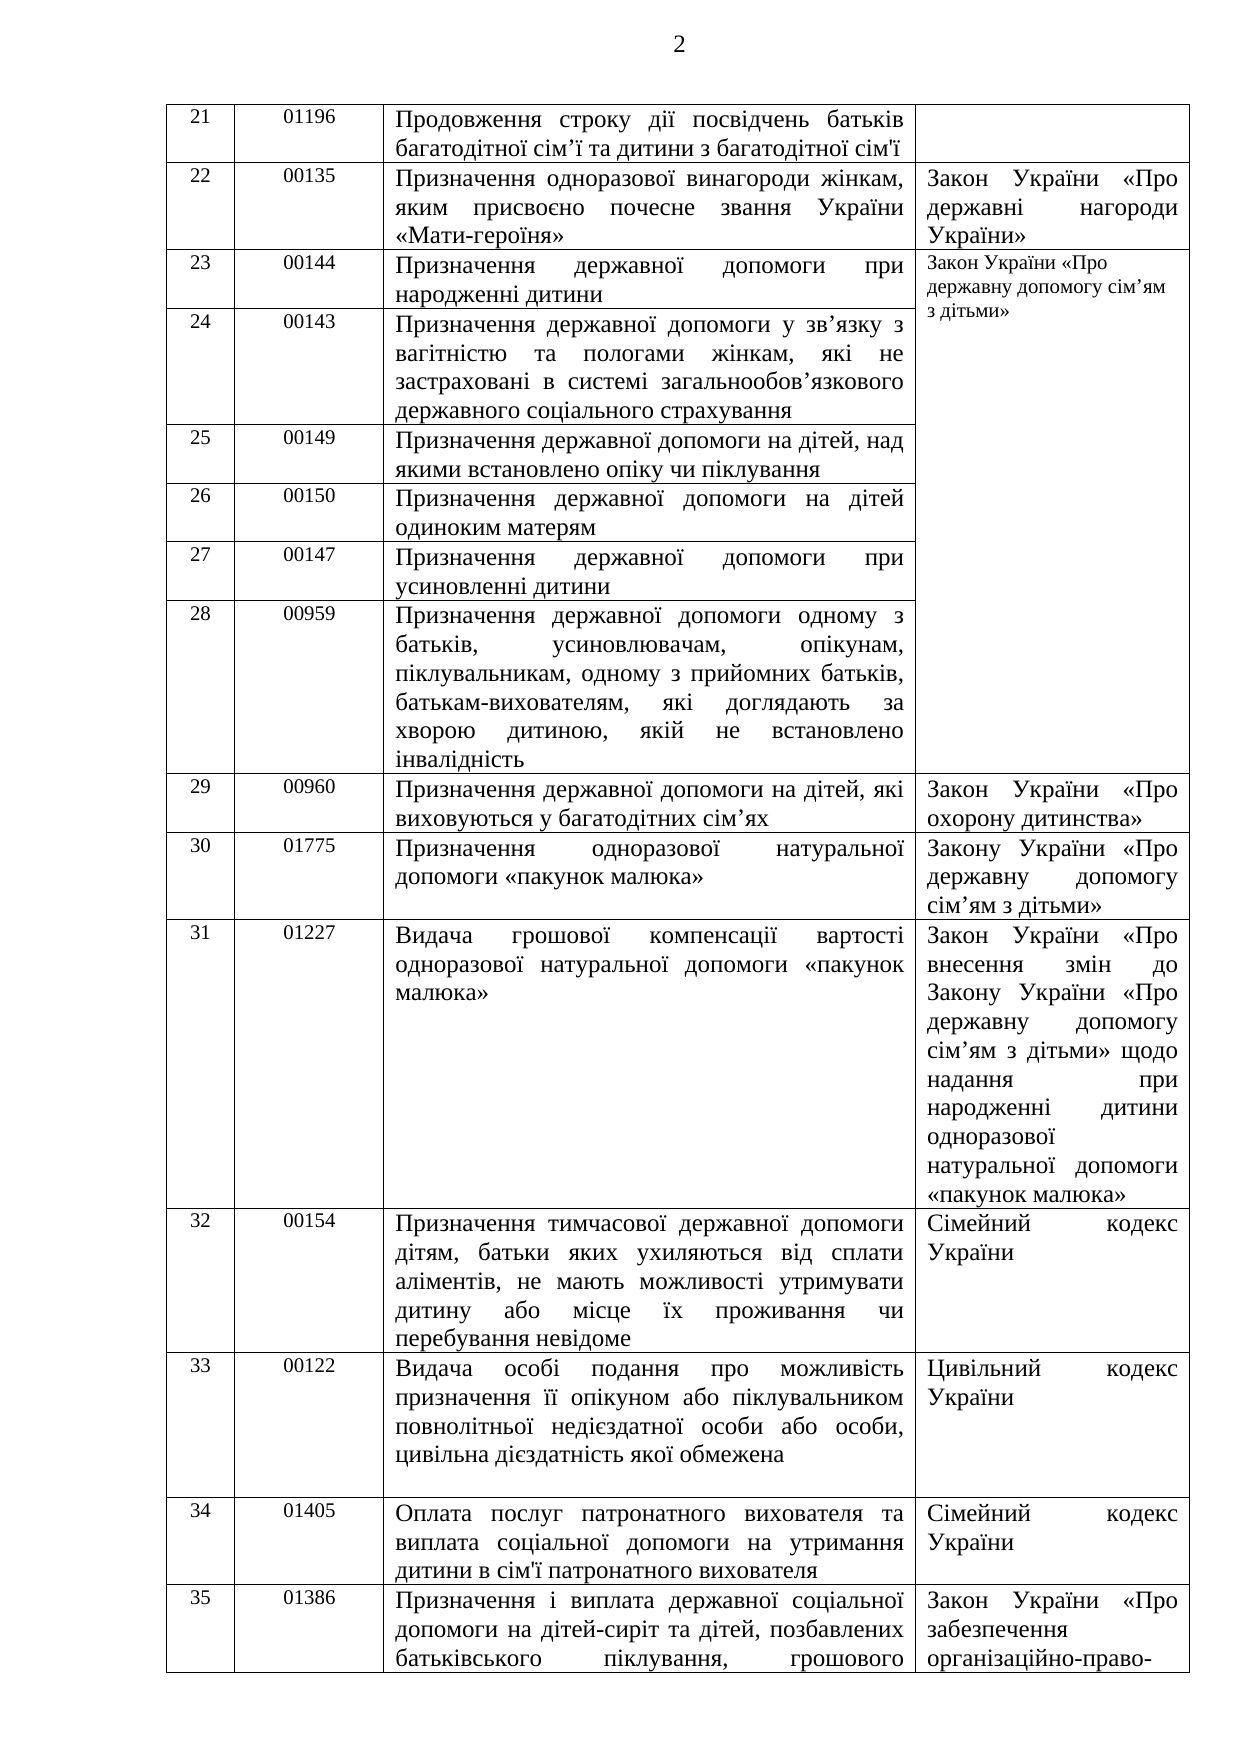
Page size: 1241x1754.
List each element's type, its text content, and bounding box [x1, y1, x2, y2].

table_cell 29 [167, 774, 234, 832]
table_cell Сімейний кодекс України [916, 1209, 1189, 1352]
table_cell 27 [167, 542, 234, 599]
table_cell Продовження строку дії посвідчень батьків багатодітної сім’ї та дитини з багатодітної сім'ї [384, 105, 915, 162]
table_cell Призначення державної допомоги при усиновленні дитини [384, 542, 915, 599]
table_cell Цивільний кодекс України [916, 1353, 1189, 1497]
table_cell 25 [167, 425, 234, 482]
table_cell Призначення державної допомоги одному з батьків, усиновлювачам, опікунам, піклувальникам, одному з прийомних батьків, батькам-вихователям, які доглядають за хворою дитиною, якій не встановлено інвалідність [384, 601, 915, 773]
table_cell Видача грошової компенсації вартості одноразової натуральної допомоги «пакунок малюка» [384, 920, 915, 1207]
table_cell 00144 [235, 250, 383, 308]
table_cell 01405 [235, 1498, 383, 1584]
table_cell 01386 [235, 1585, 383, 1672]
table_cell 00150 [235, 484, 383, 541]
table_cell 00135 [235, 163, 383, 249]
table_cell 26 [167, 484, 234, 541]
table_cell Призначення одноразової натуральної допомоги «пакунок малюка» [384, 833, 915, 919]
table_cell 00154 [235, 1209, 383, 1352]
table_cell 00959 [235, 601, 383, 773]
table_cell Видача особі подання про можливість призначення її опікуном або піклувальником повнолітньої недієздатної особи або особи, цивільна дієздатність якої обмежена [384, 1353, 915, 1497]
table_cell 34 [167, 1498, 234, 1584]
table_cell 22 [167, 163, 234, 249]
table_cell 01227 [235, 920, 383, 1207]
table_cell 35 [167, 1585, 234, 1672]
table_cell Закону України «Про державну допомогу сім’ям з дітьми» [916, 833, 1189, 919]
table_cell 30 [167, 833, 234, 919]
table_cell 00960 [235, 774, 383, 832]
table_cell 32 [167, 1209, 234, 1352]
table_cell Сімейний кодекс України [916, 1498, 1189, 1584]
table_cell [916, 1585, 1189, 1672]
table_cell Призначення державної допомоги у зв’язку з вагітністю та пологами жінкам, які не застраховані в системі загальнообов’язкового державного соціального страхування [384, 309, 915, 424]
table_cell 00147 [235, 542, 383, 599]
table_cell 21 [167, 105, 234, 162]
table_cell Призначення державної допомоги на дітей, які виховуються у багатодітних сім’ях [384, 774, 915, 832]
table_cell 33 [167, 1353, 234, 1497]
table_cell 24 [167, 309, 234, 424]
table_cell 01196 [235, 105, 383, 162]
table_cell 28 [167, 601, 234, 773]
table_cell 00143 [235, 309, 383, 424]
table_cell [384, 1585, 915, 1672]
table_cell 00149 [235, 425, 383, 482]
table_cell Призначення державної допомоги на дітей, над якими встановлено опіку чи піклування [384, 425, 915, 482]
table_cell 01775 [235, 833, 383, 919]
table_cell 23 [167, 250, 234, 308]
table_cell 31 [167, 920, 234, 1207]
table_cell Закон України «Про внесення змін до Закону України «Про державну допомогу сім’ям з дітьми» щодо надання при народженні дитини одноразової натуральної допомоги «пакунок малюка» [916, 920, 1189, 1207]
table_cell Призначення державної допомоги на дітей одиноким матерям [384, 484, 915, 541]
table_cell 00122 [235, 1353, 383, 1497]
table_cell Закон України «Про охорону дитинства» [916, 774, 1189, 832]
table_cell Закон України «Про державну допомогу сім’ям з дітьми» [916, 250, 1189, 773]
table_cell Призначення тимчасової державної допомоги дітям, батьки яких ухиляються від сплати аліментів, не мають можливості утримувати дитину або місце їх проживання чи перебування невідоме [384, 1209, 915, 1352]
table_cell Закон України «Про державні нагороди України» [916, 163, 1189, 249]
table_cell Призначення одноразової винагороди жінкам, яким присвоєно почесне звання України «Мати-героїня» [384, 163, 915, 249]
table_cell Призначення державної допомоги при народженні дитини [384, 250, 915, 308]
table_cell Оплата послуг патронатного вихователя та виплата соціальної допомоги на утримання дитини в сім'ї патронатного вихователя [384, 1498, 915, 1584]
